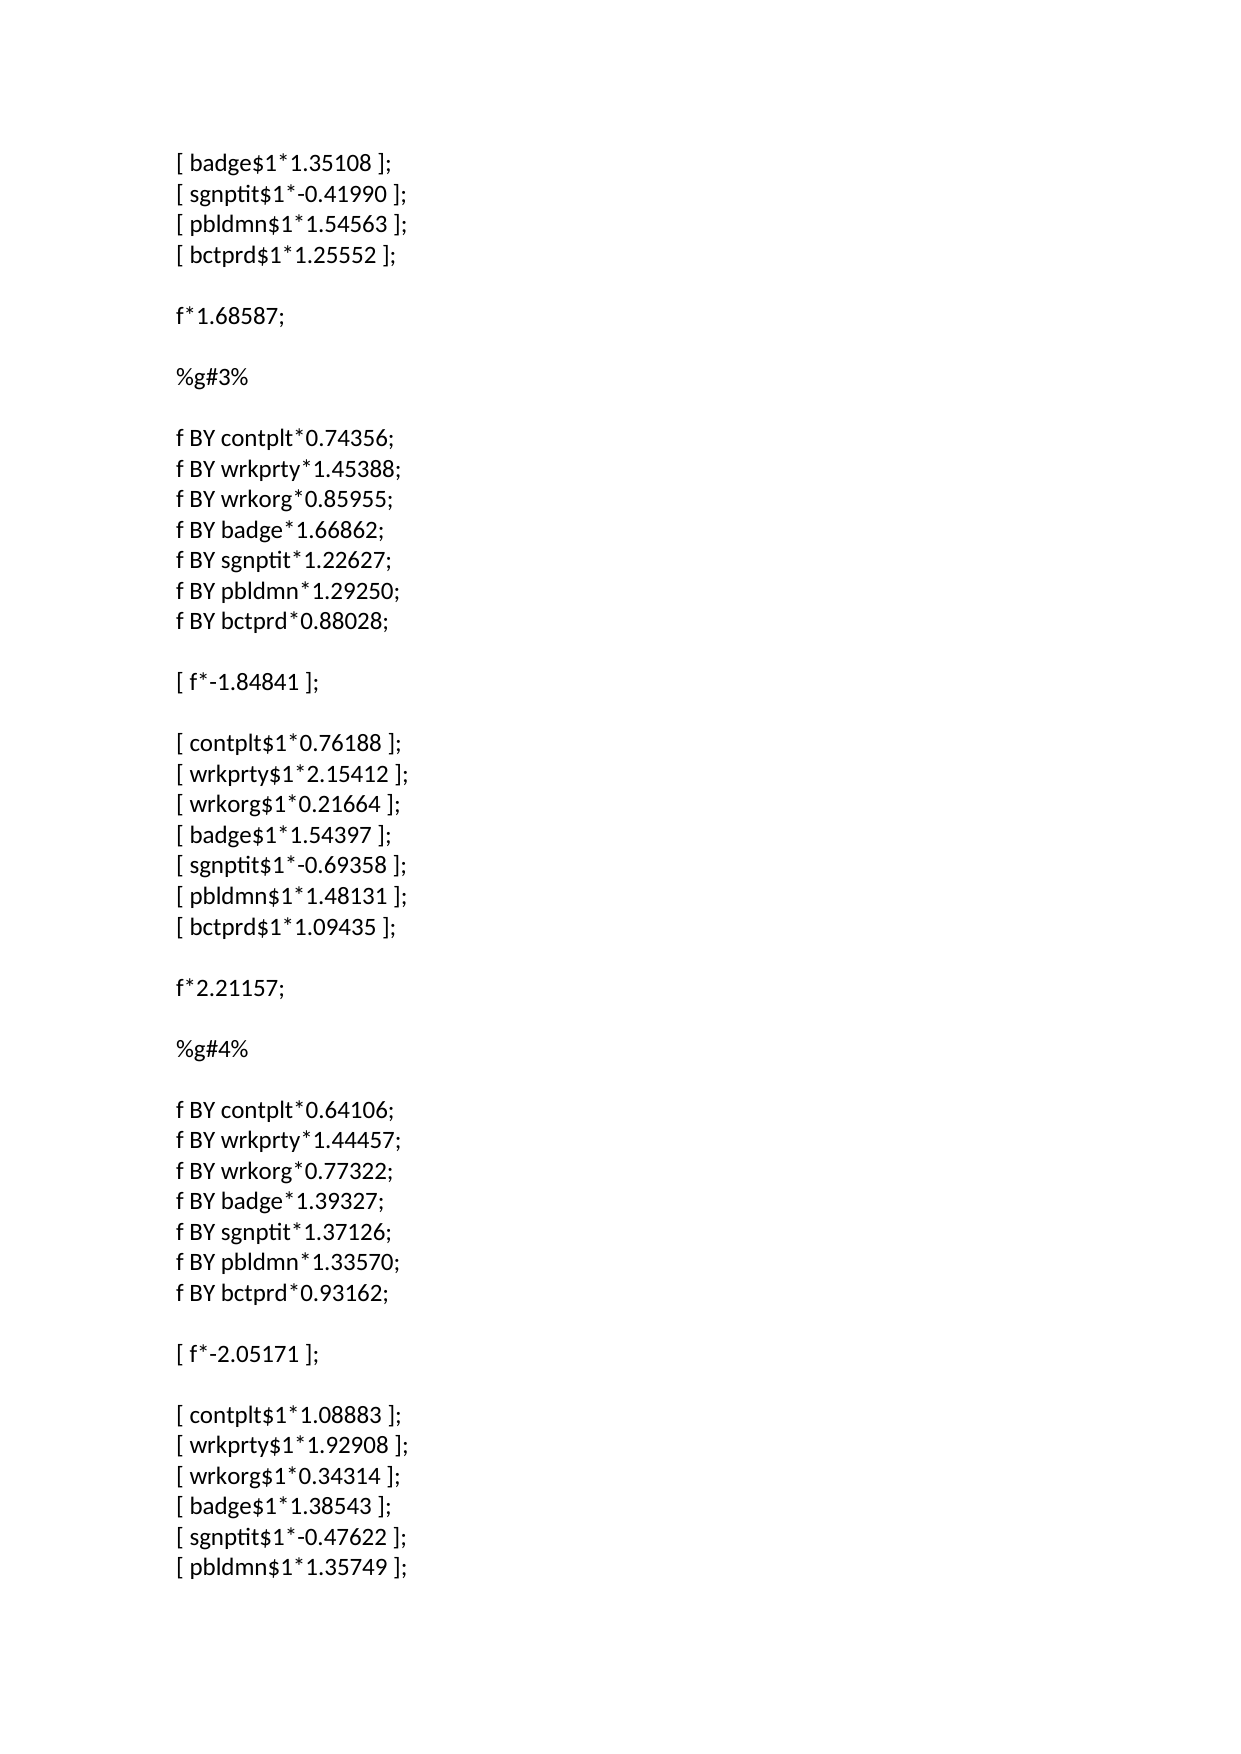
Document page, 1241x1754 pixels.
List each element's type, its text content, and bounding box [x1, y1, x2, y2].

text [ wrkprty$1*1.92908 ]; [148, 1429, 1093, 1460]
text f*2.21157; [148, 972, 1093, 1002]
text [ badge$1*1.54397 ]; [148, 819, 1093, 849]
text [ contplt$1*0.76188 ]; [148, 727, 1093, 758]
text f BY pbldmn*1.29250; [148, 575, 1093, 605]
text f BY wrkorg*0.85955; [148, 483, 1093, 514]
text [ wrkprty$1*2.15412 ]; [148, 758, 1093, 788]
text f BY badge*1.39327; [148, 1185, 1093, 1216]
text [ sgnptit$1*-0.69358 ]; [148, 849, 1093, 880]
text [ f*-2.05171 ]; [148, 1338, 1093, 1368]
text [ bctprd$1*1.25552 ]; [148, 239, 1093, 270]
text [ sgnptit$1*-0.47622 ]; [148, 1521, 1093, 1552]
text f BY wrkorg*0.77322; [148, 1155, 1093, 1185]
text [ badge$1*1.35108 ]; [148, 148, 1093, 178]
text [ wrkorg$1*0.34314 ]; [148, 1460, 1093, 1491]
text f*1.68587; [148, 300, 1093, 331]
text f BY contplt*0.74356; [148, 422, 1093, 453]
text [ pbldmn$1*1.48131 ]; [148, 880, 1093, 911]
text [ badge$1*1.38543 ]; [148, 1491, 1093, 1521]
text [ pbldmn$1*1.54563 ]; [148, 209, 1093, 239]
text [ bctprd$1*1.09435 ]; [148, 911, 1093, 941]
text [ f*-1.84841 ]; [148, 666, 1093, 697]
text f BY badge*1.66862; [148, 514, 1093, 544]
text f BY sgnptit*1.37126; [148, 1216, 1093, 1246]
text [ contplt$1*1.08883 ]; [148, 1399, 1093, 1429]
text f BY pbldmn*1.33570; [148, 1246, 1093, 1277]
text f BY sgnptit*1.22627; [148, 544, 1093, 575]
text f BY wrkprty*1.45388; [148, 453, 1093, 483]
text f BY wrkprty*1.44457; [148, 1124, 1093, 1155]
text %g#4% [148, 1033, 1093, 1063]
text f BY bctprd*0.88028; [148, 605, 1093, 636]
text [ pbldmn$1*1.35749 ]; [148, 1552, 1093, 1582]
text f BY bctprd*0.93162; [148, 1277, 1093, 1307]
text %g#3% [148, 361, 1093, 392]
text [ wrkorg$1*0.21664 ]; [148, 788, 1093, 819]
text [ sgnptit$1*-0.41990 ]; [148, 178, 1093, 209]
text f BY contplt*0.64106; [148, 1094, 1093, 1124]
